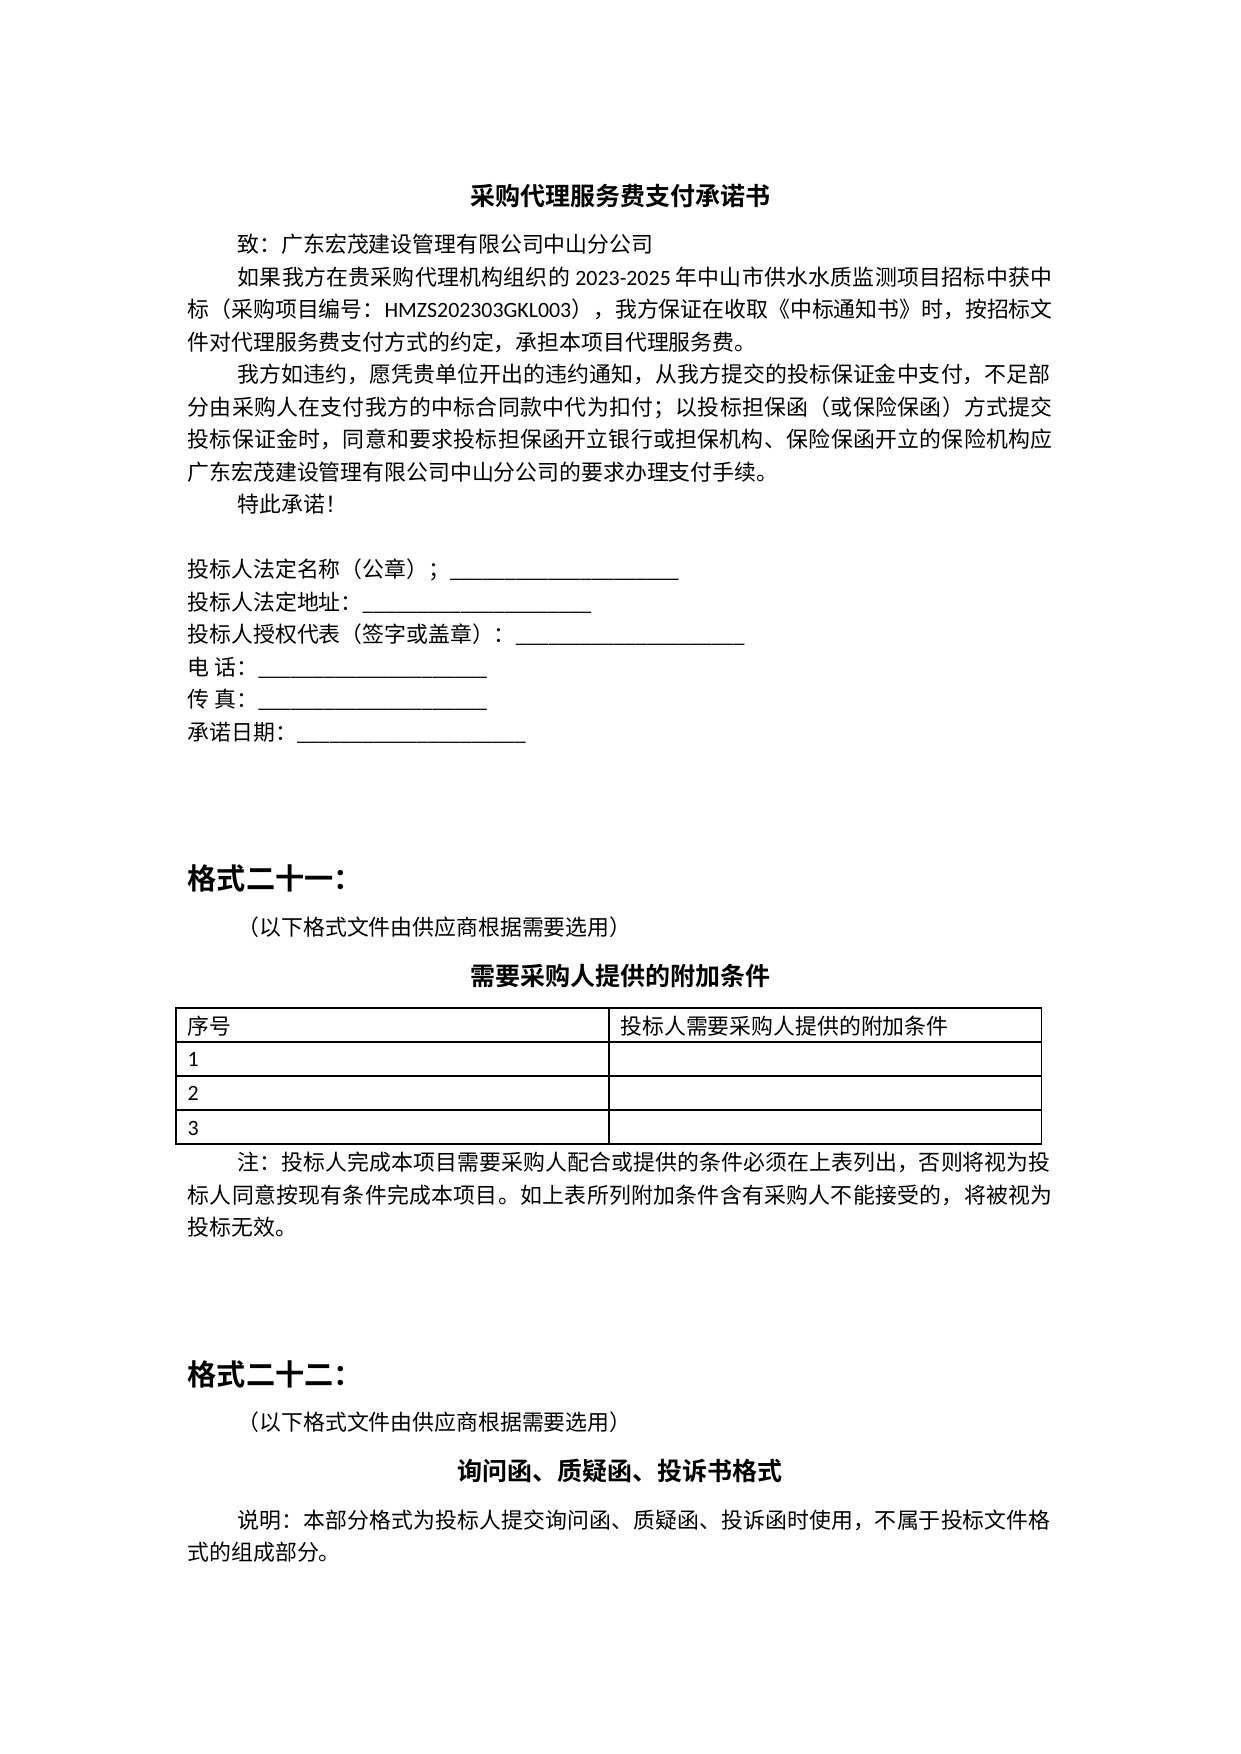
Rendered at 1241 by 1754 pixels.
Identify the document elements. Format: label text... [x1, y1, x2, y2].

text （以下格式文件由供应商根据需要选用） [187, 1405, 1053, 1437]
text 特此承诺！ [187, 487, 1053, 519]
text 投标人法定名称（公章）；_____________________ [187, 552, 1053, 584]
table_header 投标人需要采购人提供的附加条件 [610, 1009, 1041, 1041]
text 需要采购人提供的附加条件 [187, 942, 1053, 1007]
text 传 真：_____________________ [187, 682, 1053, 714]
table_cell 1 [177, 1043, 608, 1075]
text 致：广东宏茂建设管理有限公司中山分公司 [187, 227, 1053, 259]
table_cell 3 [177, 1111, 608, 1143]
text 询问函、质疑函、投诉书格式 [187, 1437, 1053, 1502]
table_cell [610, 1043, 1041, 1075]
table_header 序号 [177, 1009, 608, 1041]
text 格式二十二： [187, 1340, 1053, 1405]
table_cell 2 [177, 1077, 608, 1109]
text 我方如违约，愿凭贵单位开出的违约通知，从我方提交的投标保证金中支付，不足部分由采购人在支付我方的中标合同款中代为扣付；以投标担保函（或保险保函）方式提交投标保证金时，同意和要求投标担保函开立银行或担保机构、保险保函开立的保险机构应广东宏茂建设管理有限公司中山分公司的要求办理支付手续。 [187, 357, 1053, 487]
text 投标人授权代表（签字或盖章）：_____________________ [187, 617, 1053, 649]
table_cell [610, 1077, 1041, 1109]
text 如果我方在贵采购代理机构组织的2023-2025年中山市供水水质监测项目招标中获中标（采购项目编号：HMZS202303GKL003），我方保证在收取《中标通知书》时，按招标文件对代理服务费支付方式的约定，承担本项目代理服务费。 [187, 259, 1053, 357]
table_cell [610, 1111, 1041, 1143]
text 承诺日期：_____________________ [187, 714, 1053, 747]
text （以下格式文件由供应商根据需要选用） [187, 909, 1053, 942]
text 说明：本部分格式为投标人提交询问函、质疑函、投诉函时使用，不属于投标文件格式的组成部分。 [187, 1502, 1053, 1567]
text 格式二十一： [187, 844, 1053, 909]
text 电 话：_____________________ [187, 649, 1053, 682]
text 采购代理服务费支付承诺书 [187, 162, 1053, 227]
text 投标人法定地址：_____________________ [187, 584, 1053, 617]
text 注：投标人完成本项目需要采购人配合或提供的条件必须在上表列出，否则将视为投标人同意按现有条件完成本项目。如上表所列附加条件含有采购人不能接受的，将被视为投标无效。 [187, 1145, 1053, 1242]
